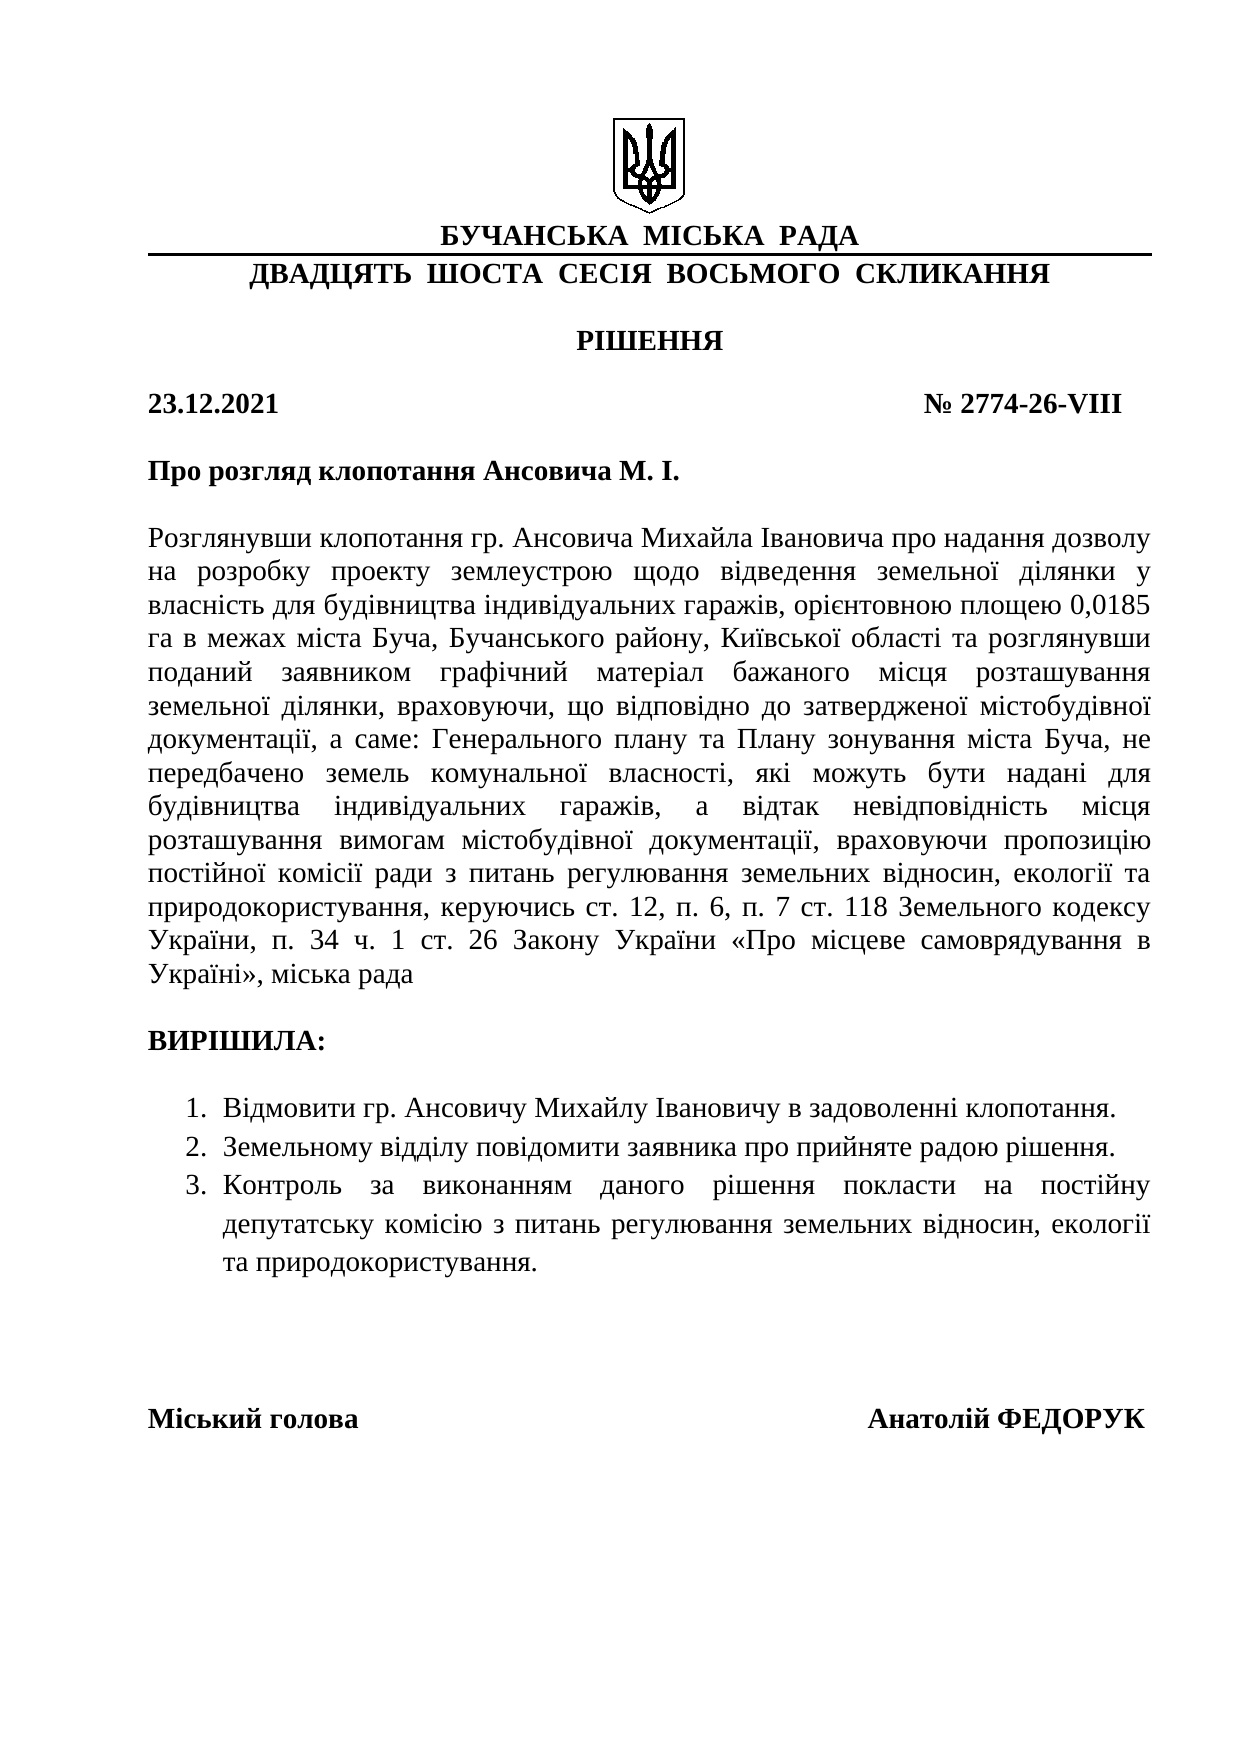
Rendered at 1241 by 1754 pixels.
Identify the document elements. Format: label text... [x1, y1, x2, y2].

text РІШЕННЯ [148, 323, 1152, 357]
list Контроль за виконанням даного рішення покласти на постійну депутатську комісію з питань регулювання земельних відносин, екології та природокористування. [185, 1167, 1152, 1278]
list Відмовити гр. Ансовичу Михайлу Івановичу в задоволенні клопотання. [185, 1090, 1152, 1124]
text ДВАДЦЯТЬ ШОСТА СЕСІЯ ВОСЬМОГО СКЛИКАННЯ [148, 256, 1152, 290]
text ВИРІШИЛА: [148, 1023, 1152, 1057]
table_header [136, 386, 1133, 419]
text Розглянувши клопотання гр. Ансовича Михайла Івановича про надання дозволу на розробку проекту землеустрою щодо відведення земельної ділянки у власність для будівництва індивідуальних гаражів, орієнтовною площею 0,0185 га в межах міста Буча, Бучанського району, Київської області та розглянувши поданий заявником графічний матеріал бажаного місця розташування земельної ділянки, враховуючи, що відповідно до затвердженої містобудівної документації, а саме: Генерального плану та Плану зонування міста Буча, не передбачено земель комунальної власності, які можуть бути надані для будівництва індивідуальних гаражів, а відтак невідповідність місця розташування вимогам містобудівної документації, враховуючи пропозицію постійної комісії ради з питань регулювання земельних відносин, екології та природокористування, керуючись ст. 12, п. 6, п. 7 ст. 118 Земельного кодексу України, п. 34 ч. 1 ст. 26 Закону України «Про місцеве самоврядування в Україні», міська рада [148, 520, 1152, 989]
text Про розгляд клопотання Ансовича М. І. [148, 453, 1152, 486]
text Міський голова Анатолій ФЕДОРУК [148, 1402, 1152, 1435]
list Земельному відділу повідомити заявника про прийняте радою рішення. [185, 1129, 1152, 1162]
text БУЧАНСЬКА МІСЬКА РАДА [148, 218, 1152, 253]
